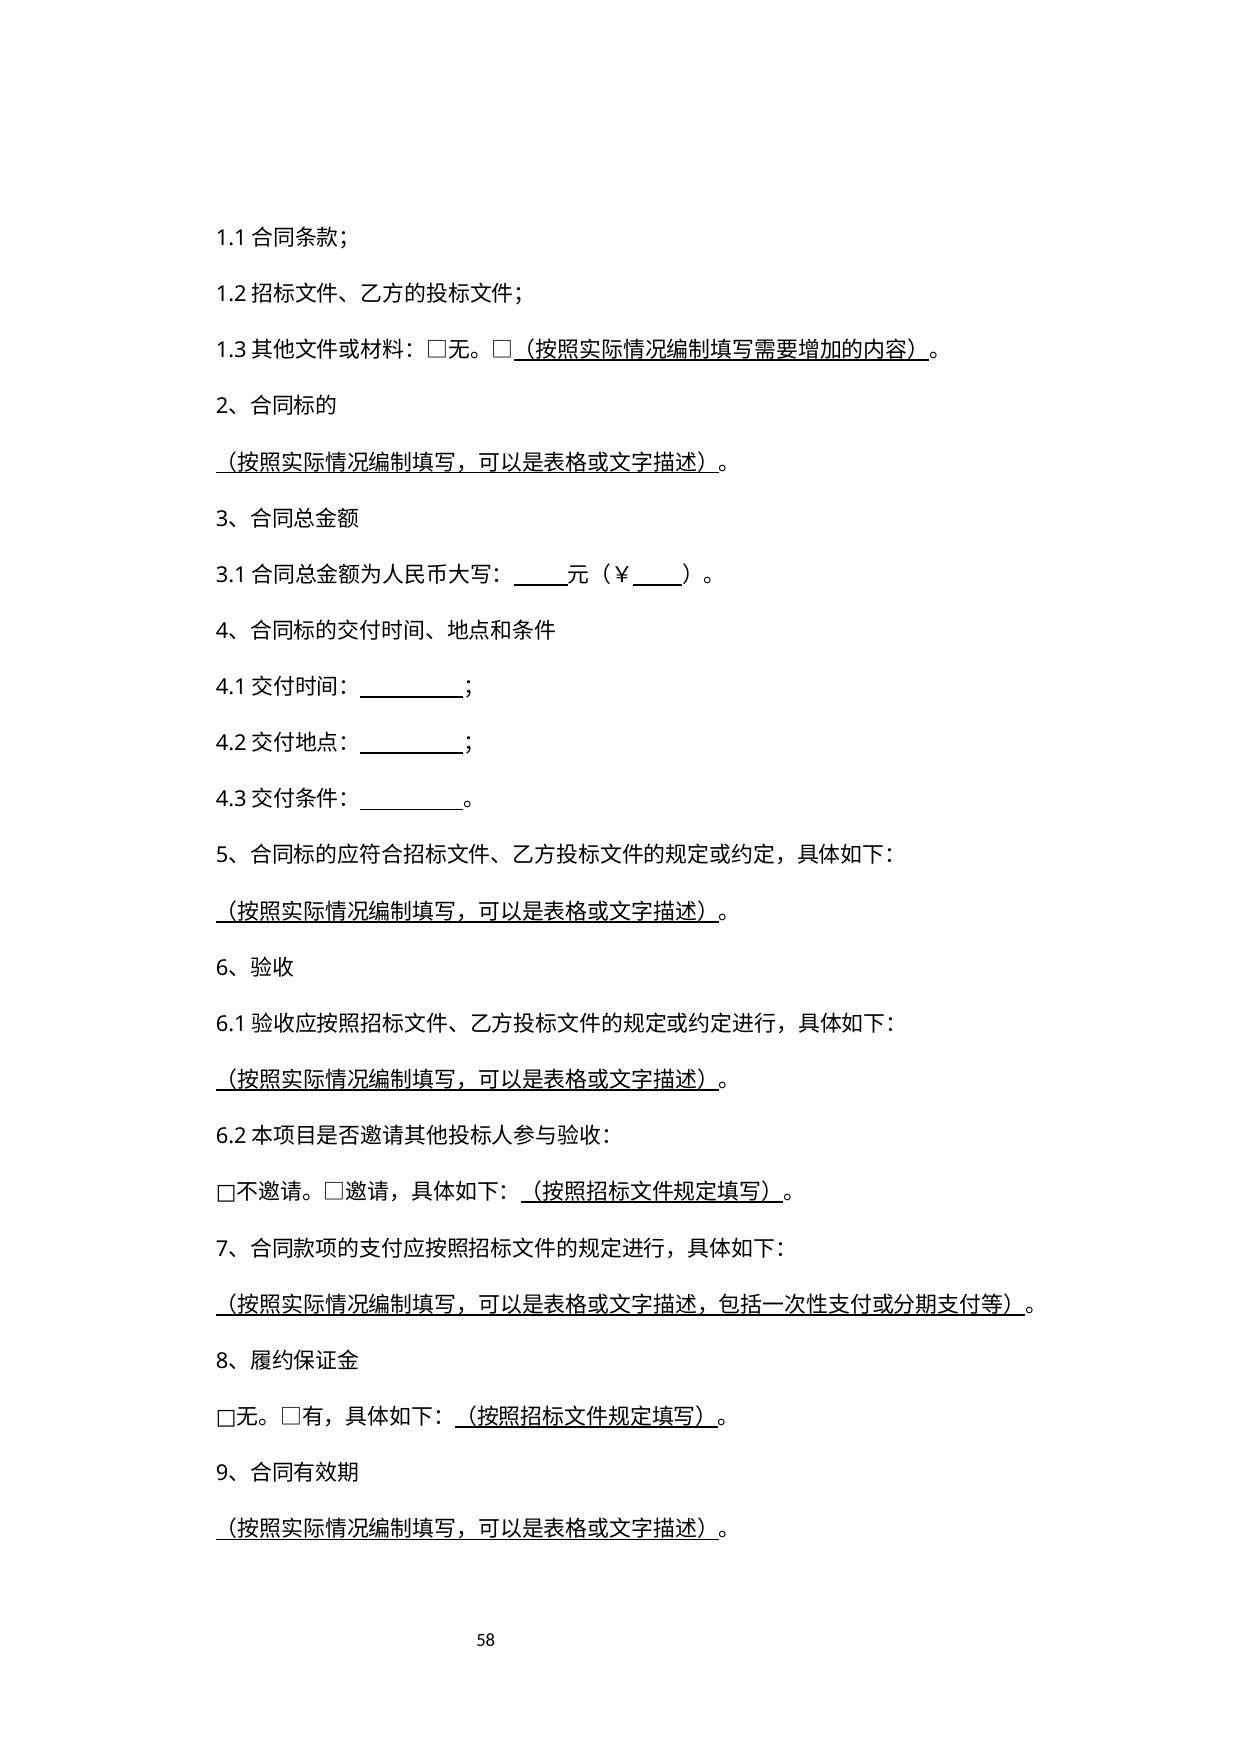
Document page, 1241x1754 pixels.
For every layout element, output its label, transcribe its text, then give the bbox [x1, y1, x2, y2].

text 9、合同有效期 [165, 1455, 1087, 1487]
text □不邀请。□邀请，具体如下：（按照招标文件规定填写）。 [165, 1174, 1087, 1207]
text 1.2招标文件、乙方的投标文件； [165, 276, 1087, 308]
text 4.1交付时间： ； [165, 669, 1087, 701]
text 1.1合同条款； [165, 219, 1087, 252]
text 7、合同款项的支付应按照招标文件的规定进行，具体如下： [165, 1230, 1087, 1263]
text （按照实际情况编制填写，可以是表格或文字描述）。 [165, 1062, 1087, 1094]
text 1.3其他文件或材料：□无。□（按照实际情况编制填写需要增加的内容）。 [165, 332, 1087, 364]
text 5、合同标的应符合招标文件、乙方投标文件的规定或约定，具体如下： [165, 837, 1087, 870]
text （按照实际情况编制填写，可以是表格或文字描述）。 [165, 444, 1087, 477]
text 6.2本项目是否邀请其他投标人参与验收： [165, 1118, 1087, 1150]
text 8、履约保证金 [165, 1342, 1087, 1375]
text 2、合同标的 [165, 388, 1087, 421]
text 3.1合同总金额为人民币大写： 元（￥ ）。 [165, 556, 1087, 589]
text □无。□有，具体如下：（按照招标文件规定填写）。 [165, 1399, 1087, 1431]
text 6.1验收应按照招标文件、乙方投标文件的规定或约定进行，具体如下： [165, 1006, 1087, 1038]
text 4.2交付地点： ； [165, 725, 1087, 757]
text 4、合同标的交付时间、地点和条件 [165, 613, 1087, 645]
text （按照实际情况编制填写，可以是表格或文字描述）。 [165, 1511, 1087, 1543]
text 6、验收 [165, 949, 1087, 982]
text 3、合同总金额 [165, 500, 1087, 533]
text （按照实际情况编制填写，可以是表格或文字描述，包括一次性支付或分期支付等）。 [165, 1286, 1087, 1319]
text （按照实际情况编制填写，可以是表格或文字描述）。 [165, 893, 1087, 926]
text 4.3交付条件： 。 [165, 781, 1087, 813]
